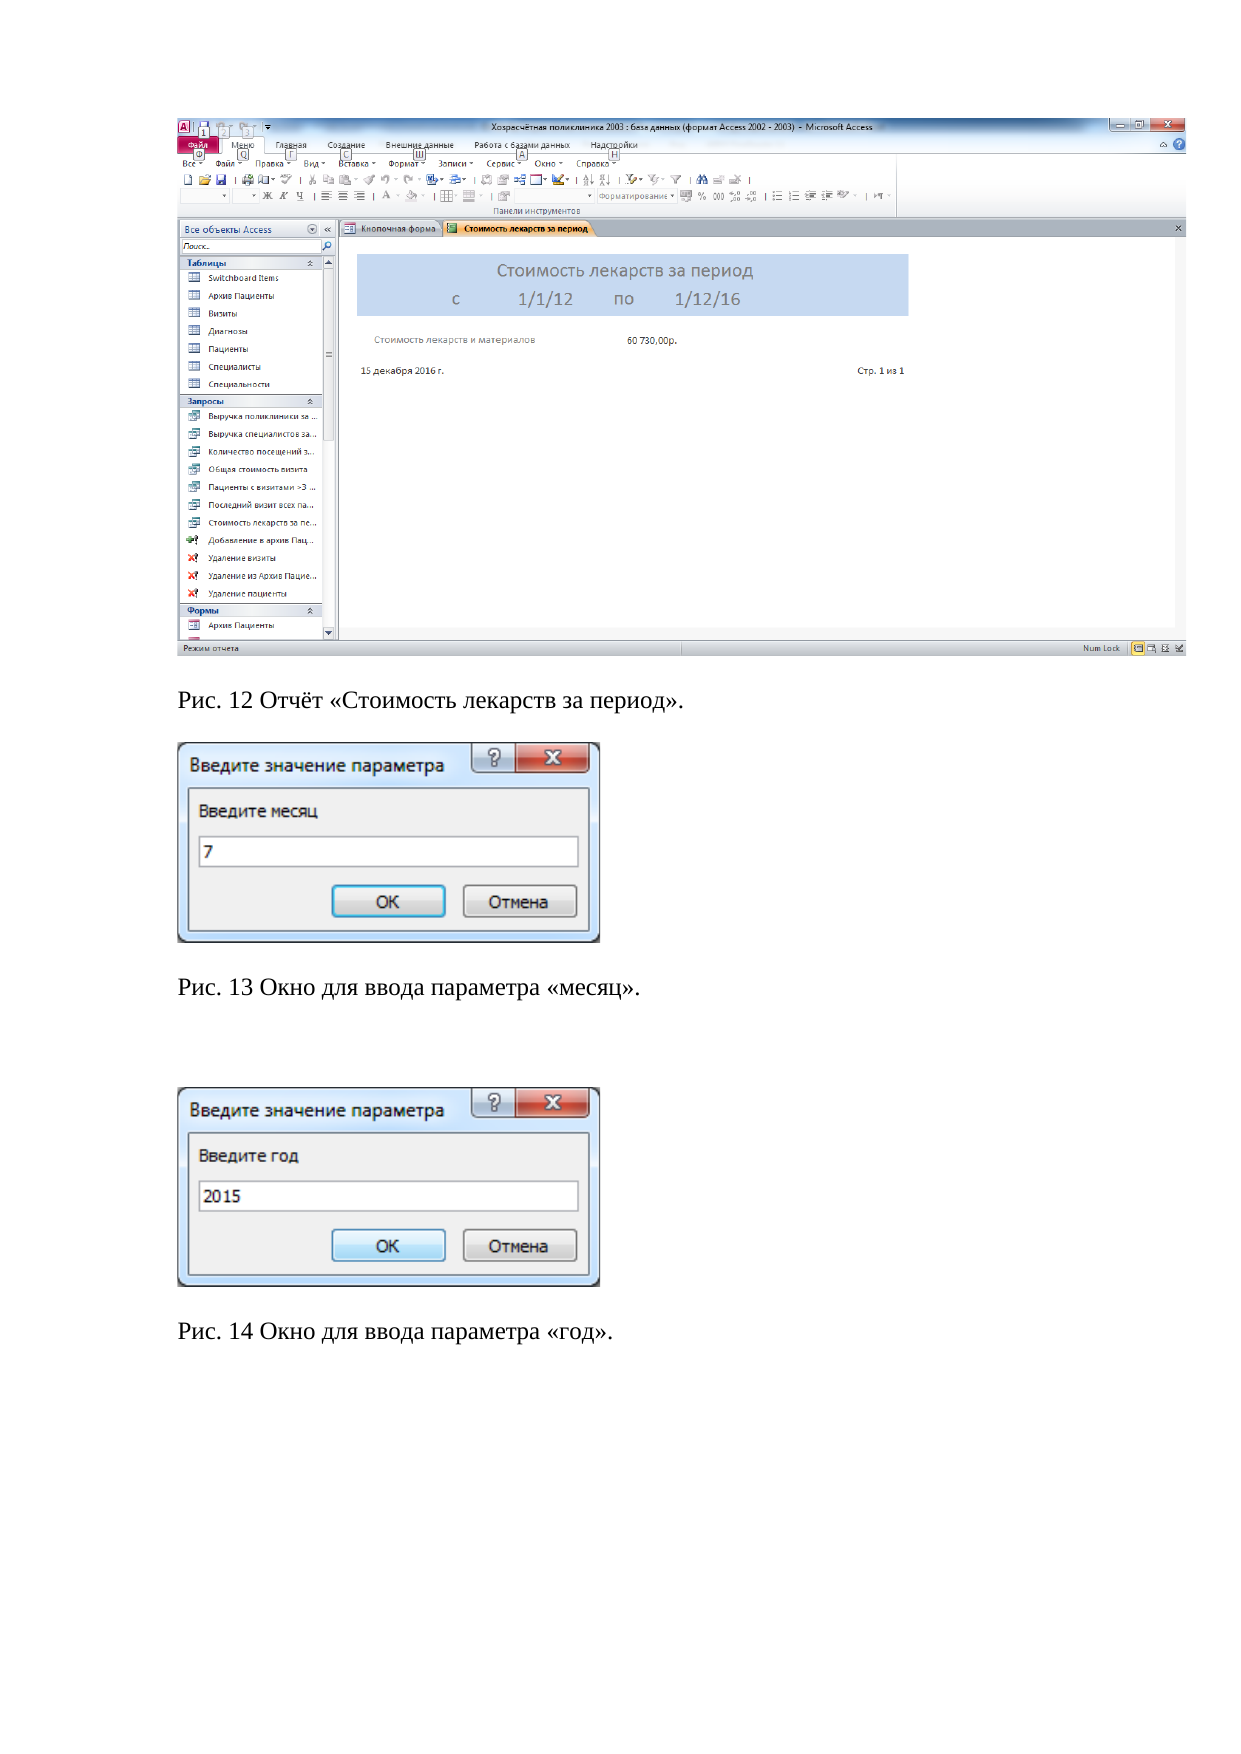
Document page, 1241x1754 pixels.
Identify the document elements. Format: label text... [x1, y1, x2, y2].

picture [177, 1087, 601, 1287]
text Рис. 14 Окно для ввода параметра «год». [177, 1316, 1152, 1345]
text Рис. 13 Окно для ввода параметра «месяц». [177, 972, 1152, 1000]
text Рис. 12 Отчёт «Стоимость лекарств за период». [177, 685, 1152, 714]
picture [177, 742, 601, 943]
picture [177, 118, 1187, 656]
